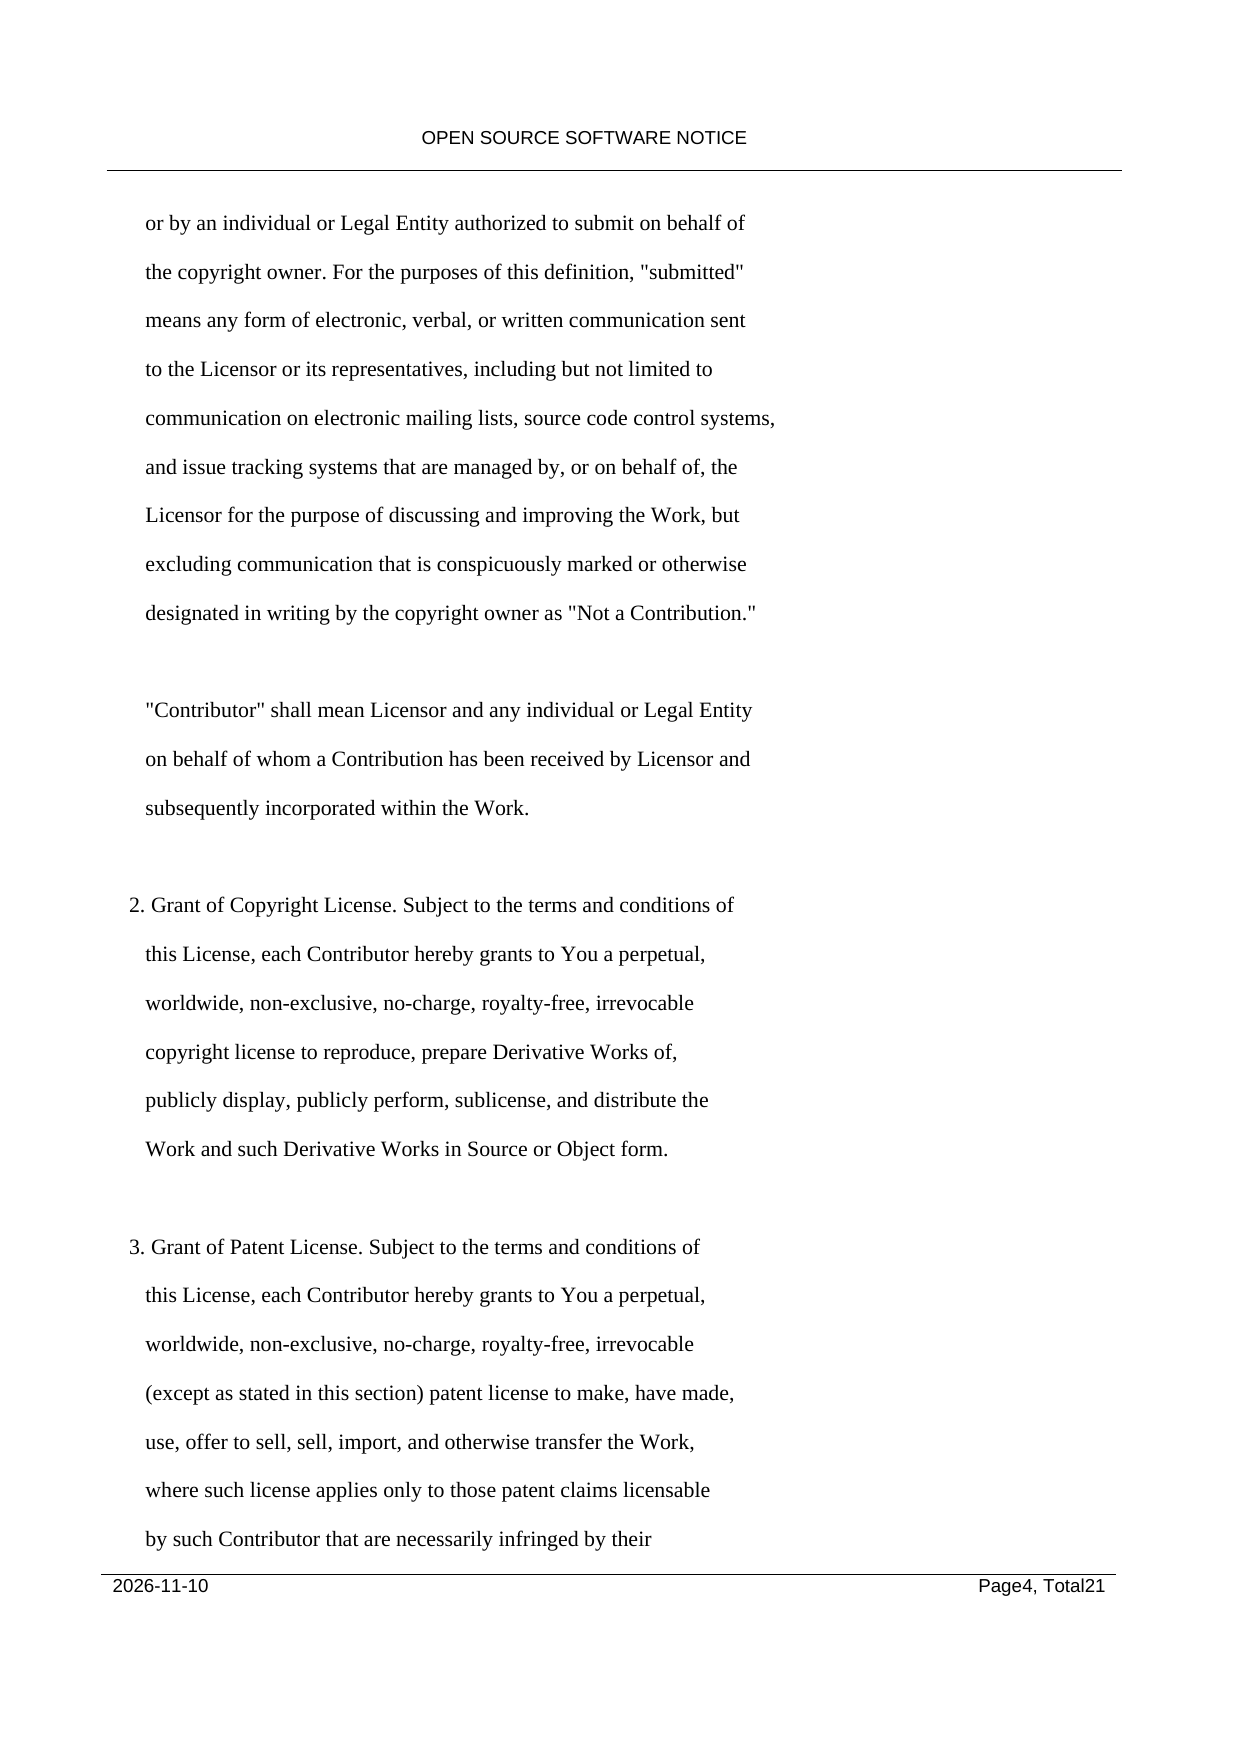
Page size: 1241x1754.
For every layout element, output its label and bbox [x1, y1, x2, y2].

text [112, 206, 1128, 1555]
